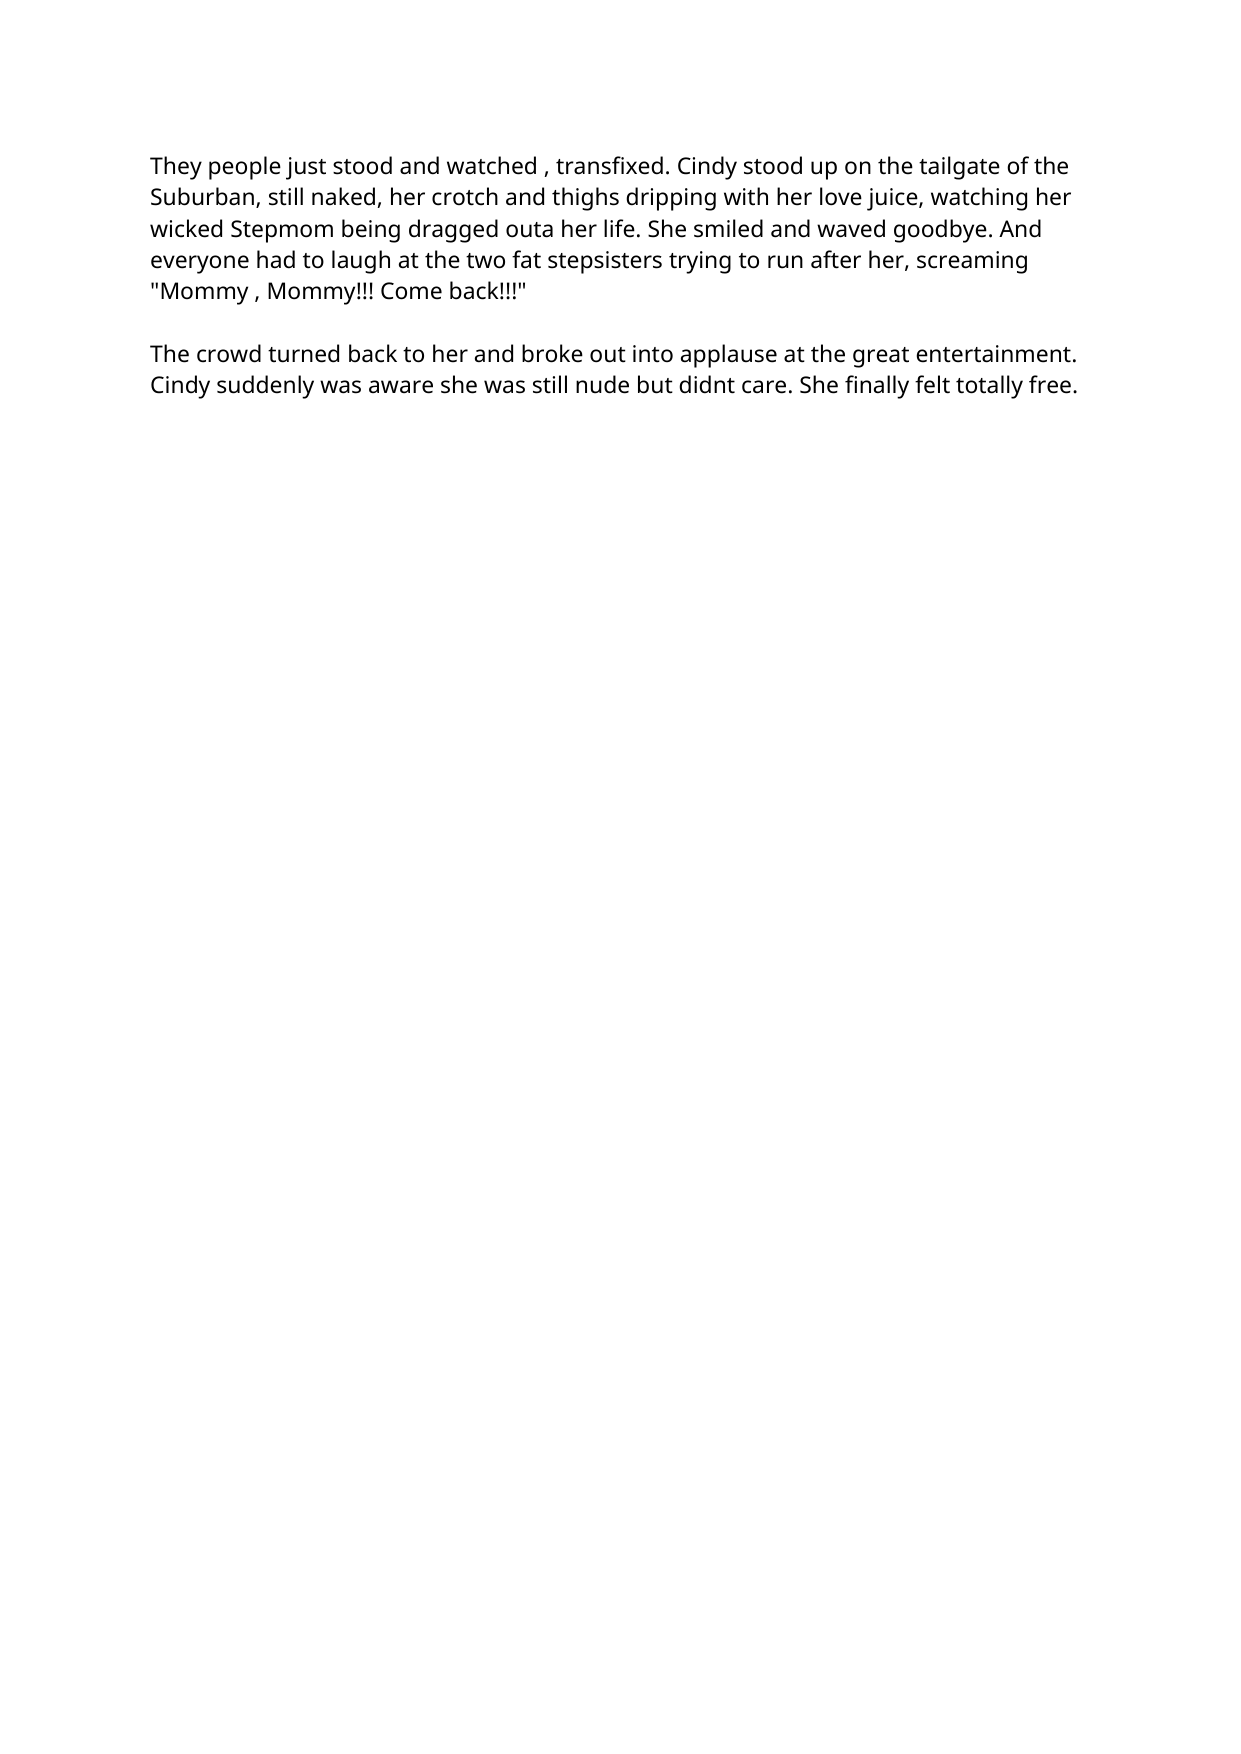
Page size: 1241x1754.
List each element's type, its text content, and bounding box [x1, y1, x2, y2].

text The crowd turned back to her and broke out into applause at the great entertainment. Cindy suddenly was aware she was still nude but didnt care. She finally felt totally free. [150, 337, 1090, 400]
text They people just stood and watched , transfixed. Cindy stood up on the tailgate of the Suburban, still naked, her crotch and thighs dripping with her love juice, watching her wicked Stepmom being dragged outa her life. She smiled and waved goodbye. And everyone had to laugh at the two fat stepsisters trying to run after her, screaming "Mommy , Mommy!!! Come back!!!" [150, 150, 1090, 306]
